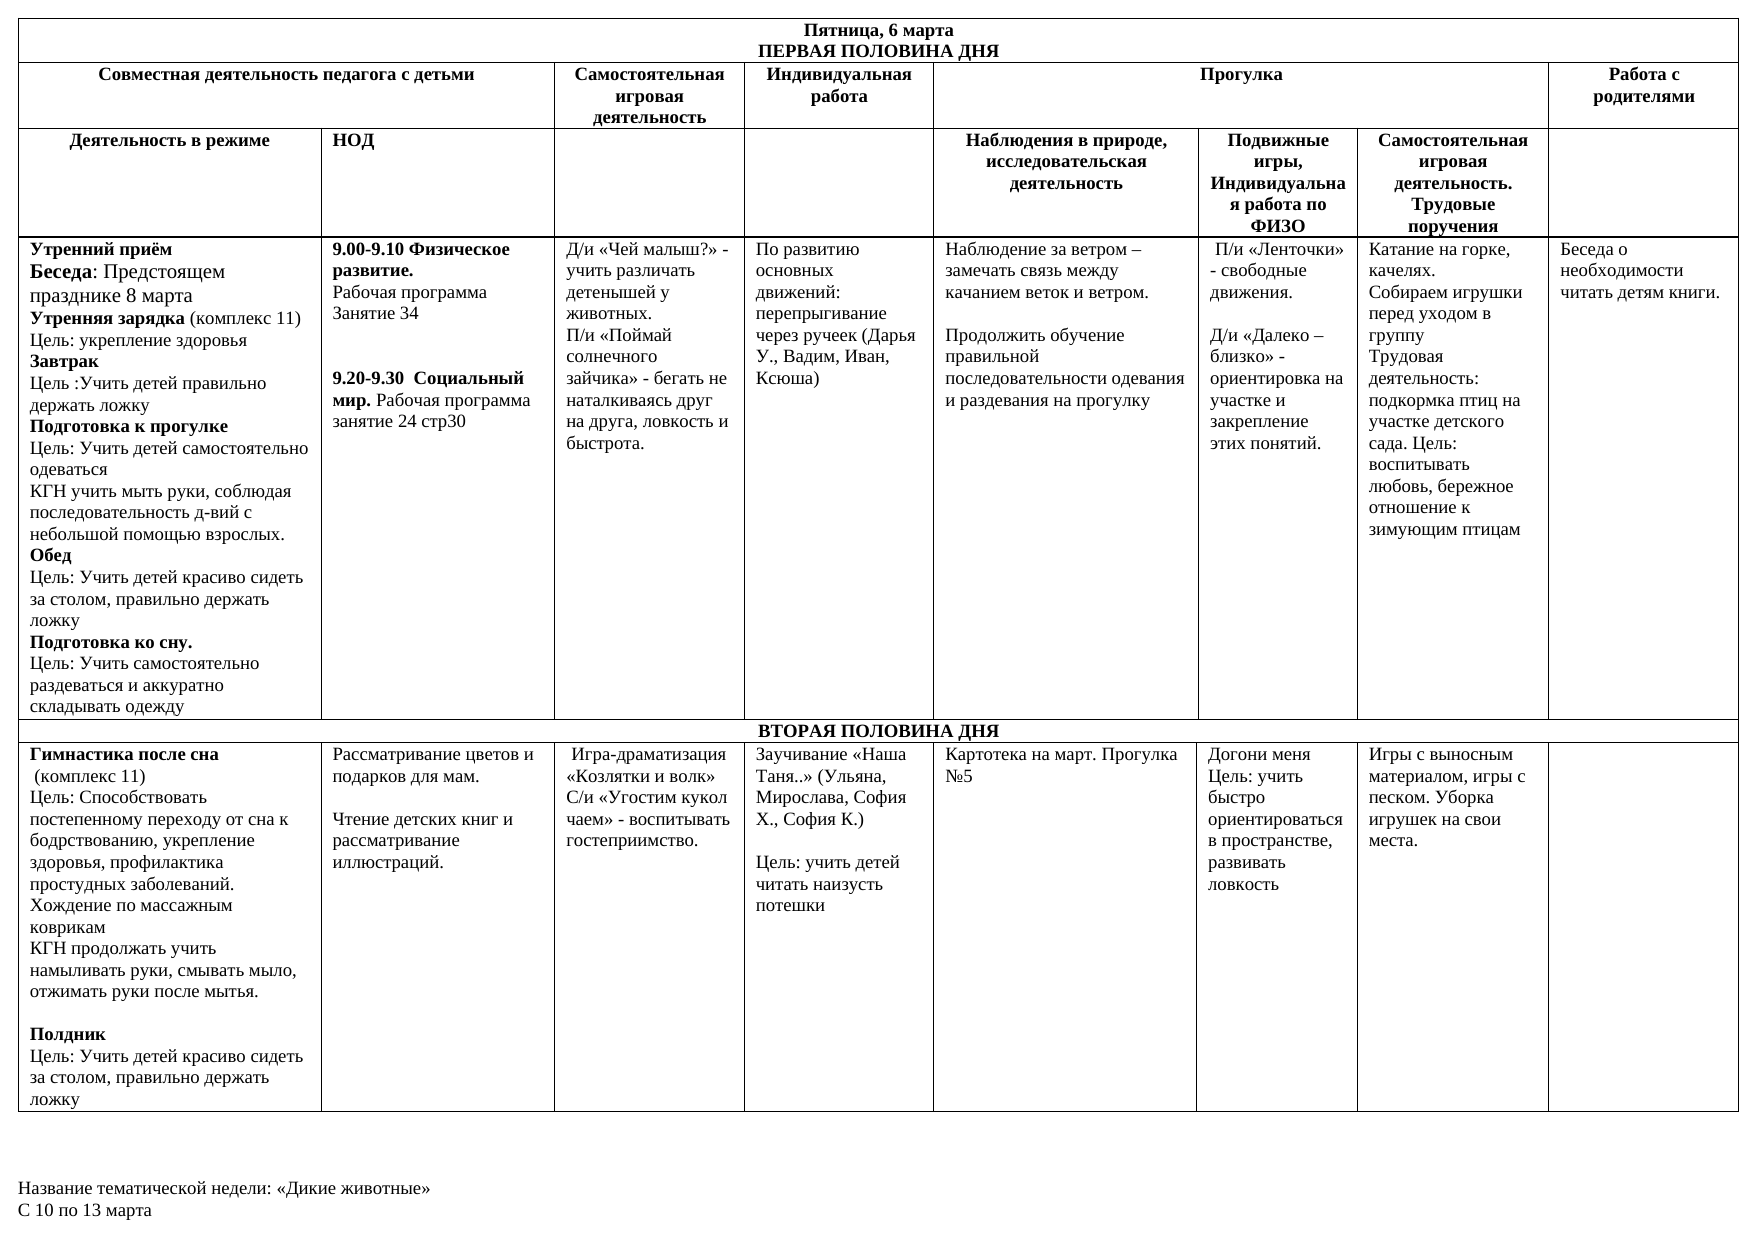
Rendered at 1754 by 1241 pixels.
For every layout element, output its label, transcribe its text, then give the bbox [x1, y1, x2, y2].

table_cell Индивидуальная работа [745, 63, 933, 128]
table_cell Наблюдения в природе, исследовательская деятельность [934, 129, 1198, 236]
table_cell Работа с родителями [1549, 63, 1738, 128]
table_cell Картотека на март. Прогулка №5 [934, 743, 1196, 1111]
table_cell Деятельность в режиме [19, 129, 321, 236]
table_cell Наблюдение за ветром – замечать связь между качанием веток и ветром. Продолжить обучение правильной последовательности одевания и раздевания на прогулку [934, 238, 1198, 719]
table_cell 9.00-9.10 Физическое развитие. Рабочая программа Занятие 34 9.20-9.30 Социальный мир. Рабочая программа занятие 24 стр30 [322, 238, 554, 719]
table_cell Прогулка [934, 63, 1548, 128]
table_cell Заучивание «Наша Таня..» (Ульяна, Мирослава, София Х., София К.) Цель: учить детей читать наизусть потешки [745, 743, 933, 1111]
table_cell [1549, 743, 1738, 1111]
table_cell Догони меня Цель: учить быстро ориентироваться в пространстве, развивать ловкость [1197, 743, 1357, 1111]
table_header Пятница, 6 марта ПЕРВАЯ ПОЛОВИНА ДНЯ [19, 19, 1738, 62]
table_cell Беседа о необходимости читать детям книги. [1549, 238, 1738, 719]
table_cell Д/и «Чей малыш?» - учить различать детенышей у животных. П/и «Поймай солнечного зайчика» - бегать не наталкиваясь друг на друга, ловкость и быстрота. [555, 238, 744, 719]
table_cell Рассматривание цветов и подарков для мам. Чтение детских книг и рассматривание иллюстраций. [322, 743, 554, 1111]
table_cell По развитию основных движений: перепрыгивание через ручеек (Дарья У., Вадим, Иван, Ксюша) [745, 238, 933, 719]
table_cell Игра-драматизация «Козлятки и волк» С/и «Угостим кукол чаем» - воспитывать гостеприимство. [555, 743, 744, 1111]
table_cell [1549, 129, 1738, 236]
text Название тематической недели: «Дикие животные» [18, 1177, 1736, 1198]
table_cell Игры с выносным материалом, игры с песком. Уборка игрушек на свои места. [1358, 743, 1548, 1111]
table_cell Подвижные игры, Индивидуальная работа по ФИЗО [1199, 129, 1357, 236]
text С 10 по 13 марта [18, 1198, 1736, 1220]
table_cell Совместная деятельность педагога с детьми [19, 63, 554, 128]
table_cell [745, 129, 933, 236]
table_cell ВТОРАЯ ПОЛОВИНА ДНЯ [19, 720, 1738, 742]
table_cell Утренний приём Беседа: Предстоящем празднике 8 марта Утренняя зарядка (комплекс 11) Цель: укрепление здоровья Завтрак Цель :Учить детей правильно держать ложку Подготовка к прогулке Цель: Учить детей самостоятельно одеваться КГН учить мыть руки, соблюдая последовательность д-вий с небольшой помощью взрослых. Обед Цель: Учить детей красиво сидеть за столом, правильно держать ложку Подготовка ко сну. Цель: Учить самостоятельно раздеваться и аккуратно складывать одежду [19, 238, 321, 719]
table_cell П/и «Ленточки» - свободные движения. Д/и «Далеко – близко» - ориентировка на участке и закрепление этих понятий. [1199, 238, 1357, 719]
table_cell Гимнастика после сна (комплекс 11) Цель: Способствовать постепенному переходу от сна к бодрствованию, укрепление здоровья, профилактика простудных заболеваний. Хождение по массажным коврикам КГН продолжать учить намыливать руки, смывать мыло, отжимать руки после мытья. Полдник Цель: Учить детей красиво сидеть за столом, правильно держать ложку [19, 743, 321, 1111]
table_cell Самостоятельная игровая деятельность. Трудовые поручения [1358, 129, 1548, 236]
table_cell НОД [322, 129, 554, 236]
table_cell Самостоятельная игровая деятельность [555, 63, 744, 128]
table_cell [555, 129, 744, 236]
table_cell Катание на горке, качелях. Собираем игрушки перед уходом в группу Трудовая деятельность: подкормка птиц на участке детского сада. Цель: воспитывать любовь, бережное отношение к зимующим птицам [1358, 238, 1548, 719]
